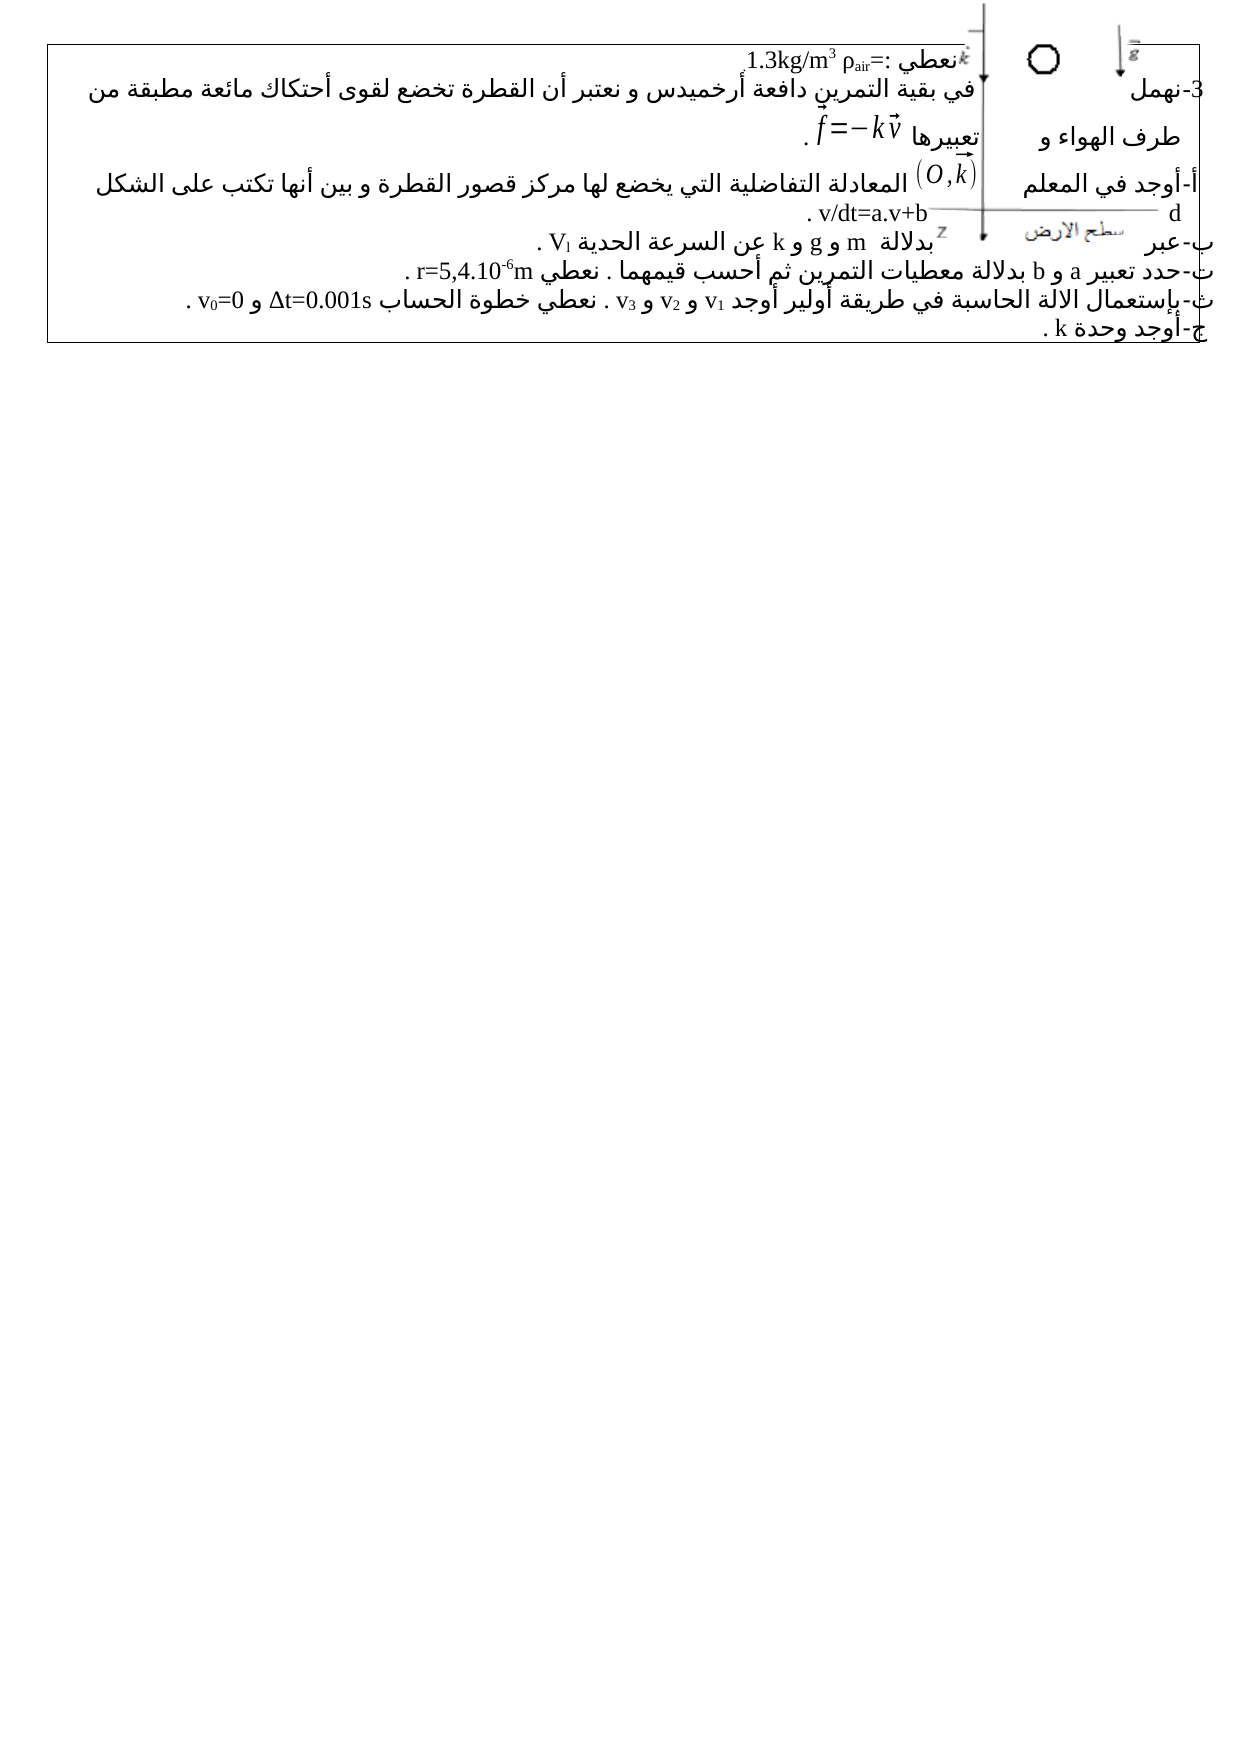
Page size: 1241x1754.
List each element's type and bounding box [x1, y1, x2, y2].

table_cell [48, 45, 1199, 285]
